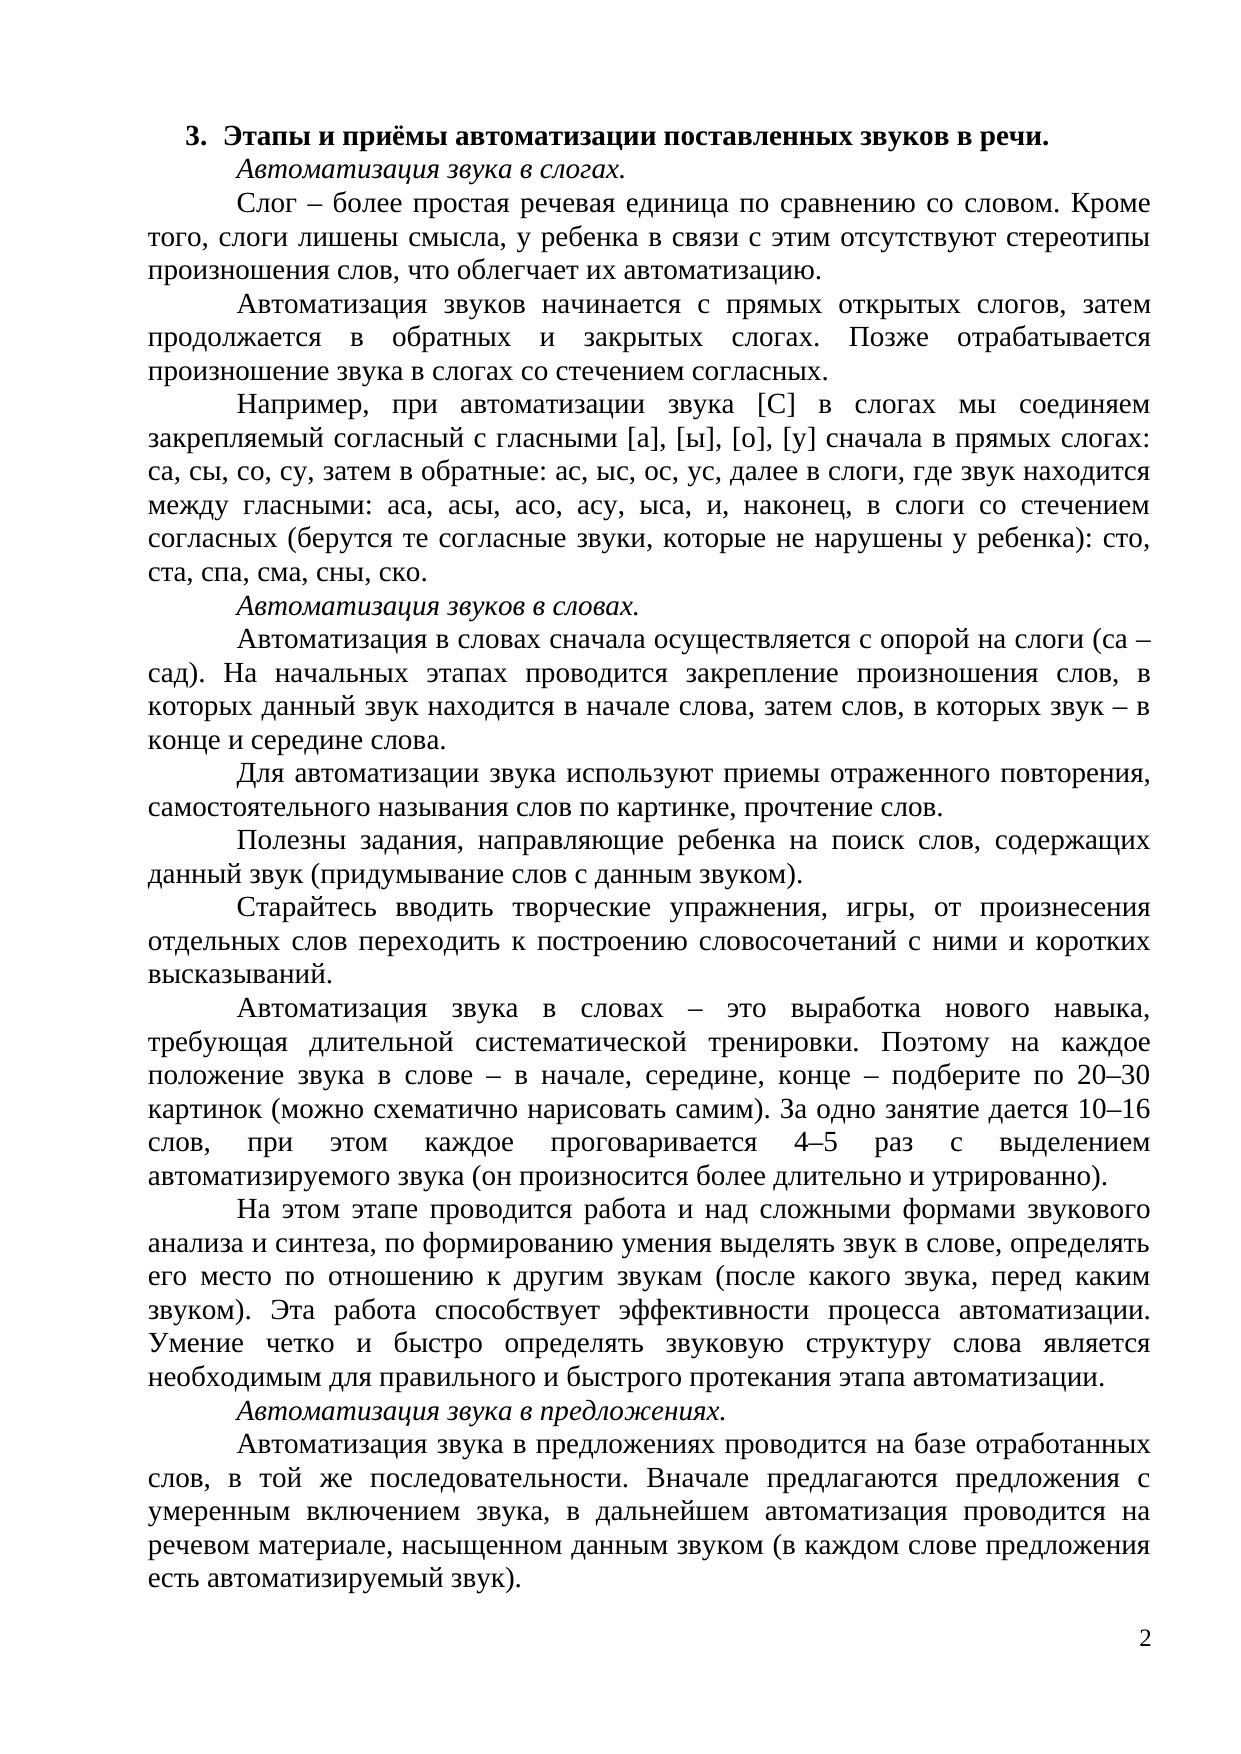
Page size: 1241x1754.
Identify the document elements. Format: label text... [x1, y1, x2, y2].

text Старайтесь вводить творческие упражнения, игры, от произнесения отдельных слов переходить к построению словосочетаний с ними и коротких высказываний. [148, 889, 1152, 990]
text Автоматизация звуков начинается с прямых открытых слогов, затем продолжается в обратных и закрытых слогах. Позже отрабатывается произношение звука в слогах со стечением согласных. [148, 286, 1152, 386]
text Автоматизация звука в предложениях проводится на базе отработанных слов, в той же последовательности. Вначале предлагаются предложения с умеренным включением звука, в дальнейшем автоматизация проводится на речевом материале, насыщенном данным звуком (в каждом слове предложения есть автоматизируемый звук). [148, 1426, 1152, 1594]
text Для автоматизации звука используют приемы отраженного повторения, самостоятельного называния слов по картинке, прочтение слов. [148, 755, 1152, 822]
text На этом этапе проводится работа и над сложными формами звукового анализа и синтеза, по формированию умения выделять звук в слове, определять его место по отношению к другим звукам (после какого звука, перед каким звуком). Эта работа способствует эффективности процесса автоматизации. Умение четко и быстро определять звуковую структуру слова является необходимым для правильного и быстрого протекания этапа автоматизации. [148, 1191, 1152, 1393]
text Полезны задания, направляющие ребенка на поиск слов, содержащих данный звук (придумывание слов с данным звуком). [148, 822, 1152, 889]
text Автоматизация звука в предложениях. [148, 1393, 1152, 1426]
text Автоматизация звука в словах – это выработка нового навыка, требующая длительной систематической тренировки. Поэтому на каждое положение звука в слове – в начале, середине, конце – подберите по 20–30 картинок (можно схематично нарисовать самим). За одно занятие дается 10–16 слов, при этом каждое проговаривается 4–5 раз с выделением автоматизируемого звука (он произносится более длительно и утрированно). [148, 990, 1152, 1191]
text Автоматизация звуков в словах. [148, 588, 1152, 621]
list Этапы и приёмы автоматизации поставленных звуков в речи. [185, 118, 1152, 152]
text Автоматизация звука в слогах. [148, 152, 1152, 185]
text Автоматизация в словах сначала осуществляется с опорой на слоги (са – сад). На начальных этапах проводится закрепление произношения слов, в которых данный звук находится в начале слова, затем слов, в которых звук – в конце и середине слова. [148, 621, 1152, 755]
text Слог – более простая речевая единица по сравнению со словом. Кроме того, слоги лишены смысла, у ребенка в связи с этим отсутствуют стереотипы произношения слов, что облегчает их автоматизацию. [148, 185, 1152, 286]
text Например, при автоматизации звука [С] в слогах мы соединяем закрепляемый согласный с гласными [а], [ы], [о], [у] сначала в прямых слогах: са, сы, со, су, затем в обратные: ас, ыс, ос, ус, далее в слоги, где звук находится между гласными: аса, асы, асо, асу, ыса, и, наконец, в слоги со стечением согласных (берутся те согласные звуки, которые не нарушены у ребенка): сто, ста, спа, сма, сны, ско. [148, 386, 1152, 588]
